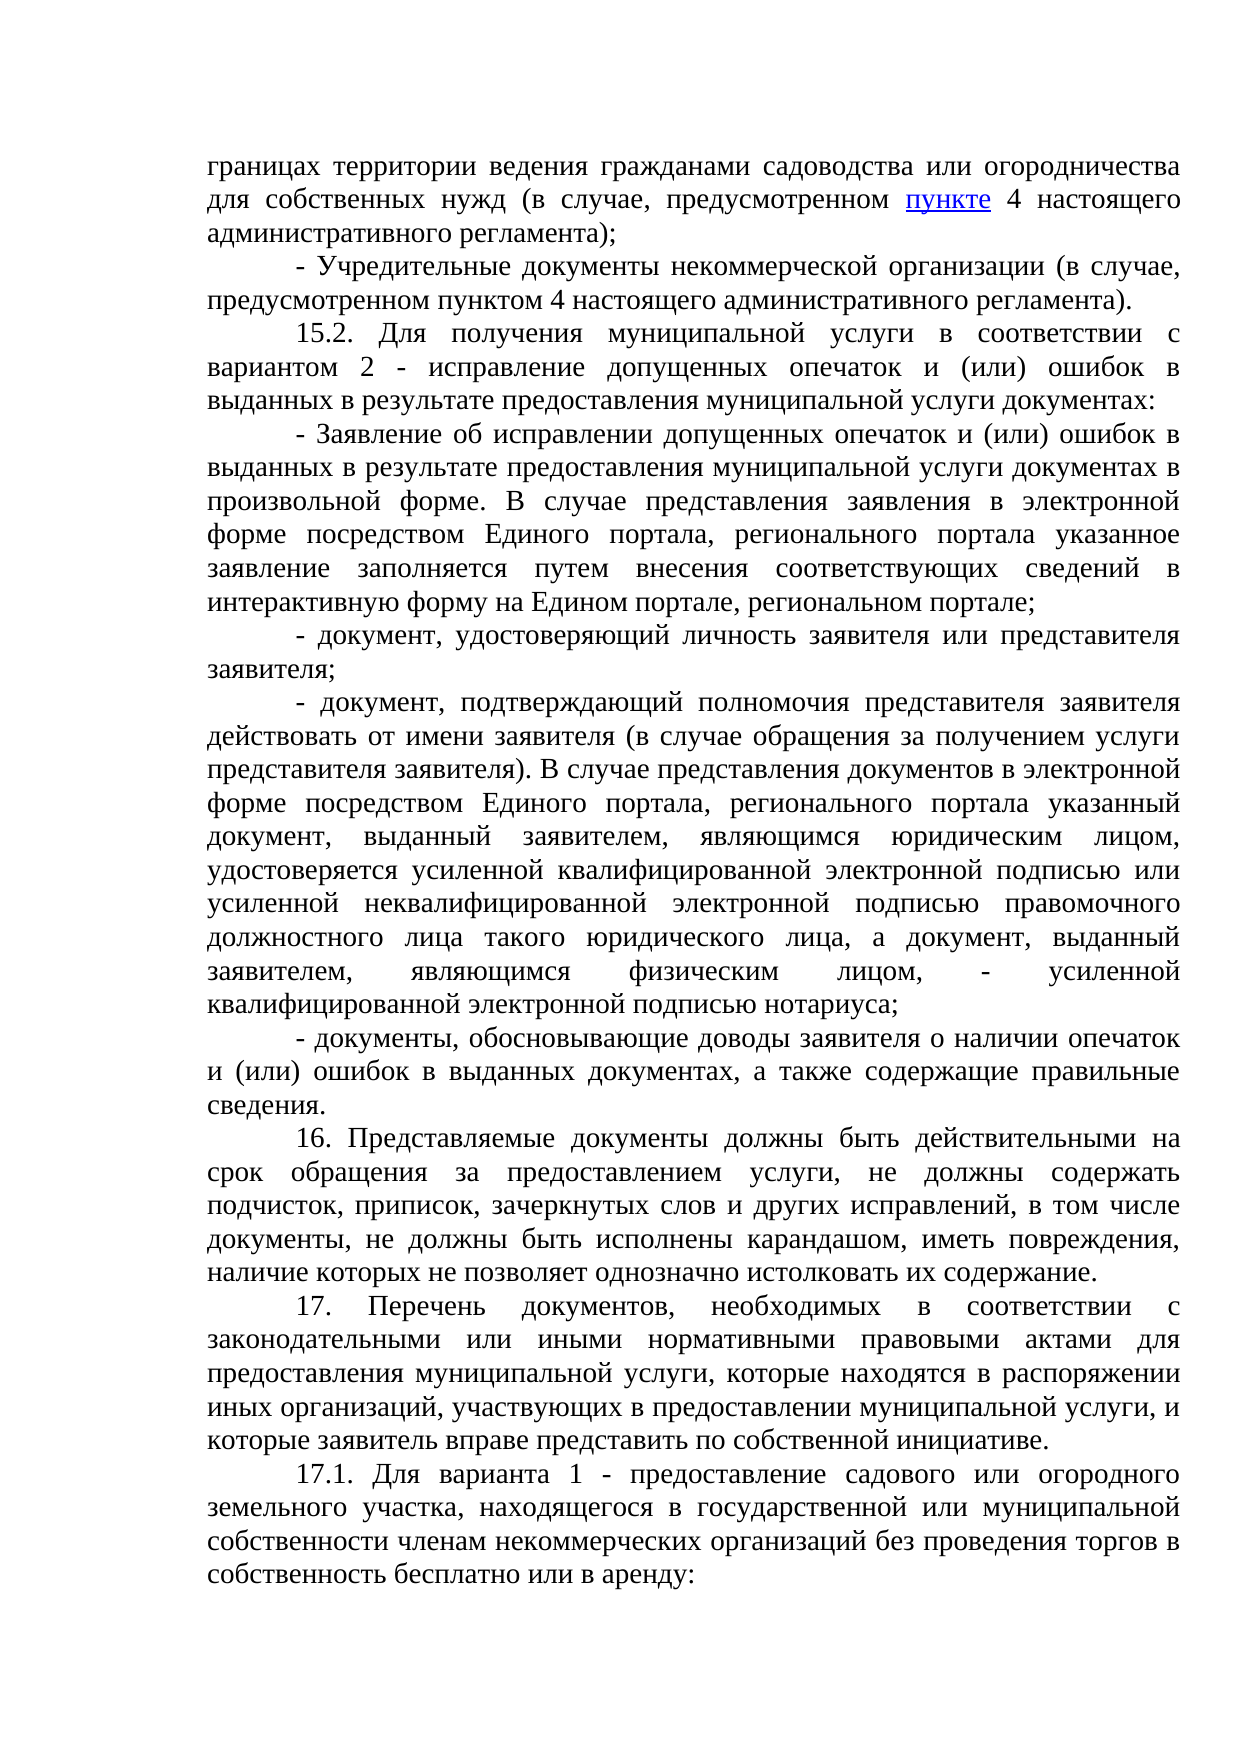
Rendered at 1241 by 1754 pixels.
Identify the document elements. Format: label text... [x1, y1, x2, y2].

text - Заявление об исправлении допущенных опечаток и (или) ошибок в выданных в результате предоставления муниципальной услуги документах в произвольной форме. В случае представления заявления в электронной форме посредством Единого портала, регионального портала указанное заявление заполняется путем внесения соответствующих сведений в интерактивную форму на Едином портале, региональном портале; [207, 416, 1181, 617]
text - документы, обосновывающие доводы заявителя о наличии опечаток и (или) ошибок в выданных документах, а также содержащие правильные сведения. [207, 1020, 1181, 1120]
text - документ, удостоверяющий личность заявителя или представителя заявителя; [207, 617, 1181, 684]
text 16. Представляемые документы должны быть действительными на срок обращения за предоставлением услуги, не должны содержать подчисток, приписок, зачеркнутых слов и других исправлений, в том числе документы, не должны быть исполнены карандашом, иметь повреждения, наличие которых не позволяет однозначно истолковать их содержание. [207, 1120, 1181, 1288]
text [207, 148, 1181, 248]
text 17. Перечень документов, необходимых в соответствии с законодательными или иными нормативными правовыми актами для предоставления муниципальной услуги, которые находятся в распоряжении иных организаций, участвующих в предоставлении муниципальной услуги, и которые заявитель вправе представить по собственной инициативе. [207, 1288, 1181, 1456]
text 15.2. Для получения муниципальной услуги в соответствии с вариантом 2 - исправление допущенных опечаток и (или) ошибок в выданных в результате предоставления муниципальной услуги документах: [207, 315, 1181, 416]
text - Учредительные документы некоммерческой организации (в случае, предусмотренном пунктом 4 настоящего административного регламента). [207, 248, 1181, 315]
text - документ, подтверждающий полномочия представителя заявителя действовать от имени заявителя (в случае обращения за получением услуги представителя заявителя). В случае представления документов в электронной форме посредством Единого портала, регионального портала указанный документ, выданный заявителем, являющимся юридическим лицом, удостоверяется усиленной квалифицированной электронной подписью или усиленной неквалифицированной электронной подписью правомочного должностного лица такого юридического лица, а документ, выданный заявителем, являющимся физическим лицом, - усиленной квалифицированной электронной подписью нотариуса; [207, 684, 1181, 1020]
text 17.1. Для варианта 1 - предоставление садового или огородного земельного участка, находящегося в государственной или муниципальной собственности членам некоммерческих организаций без проведения торгов в собственность бесплатно или в аренду: [207, 1456, 1181, 1590]
